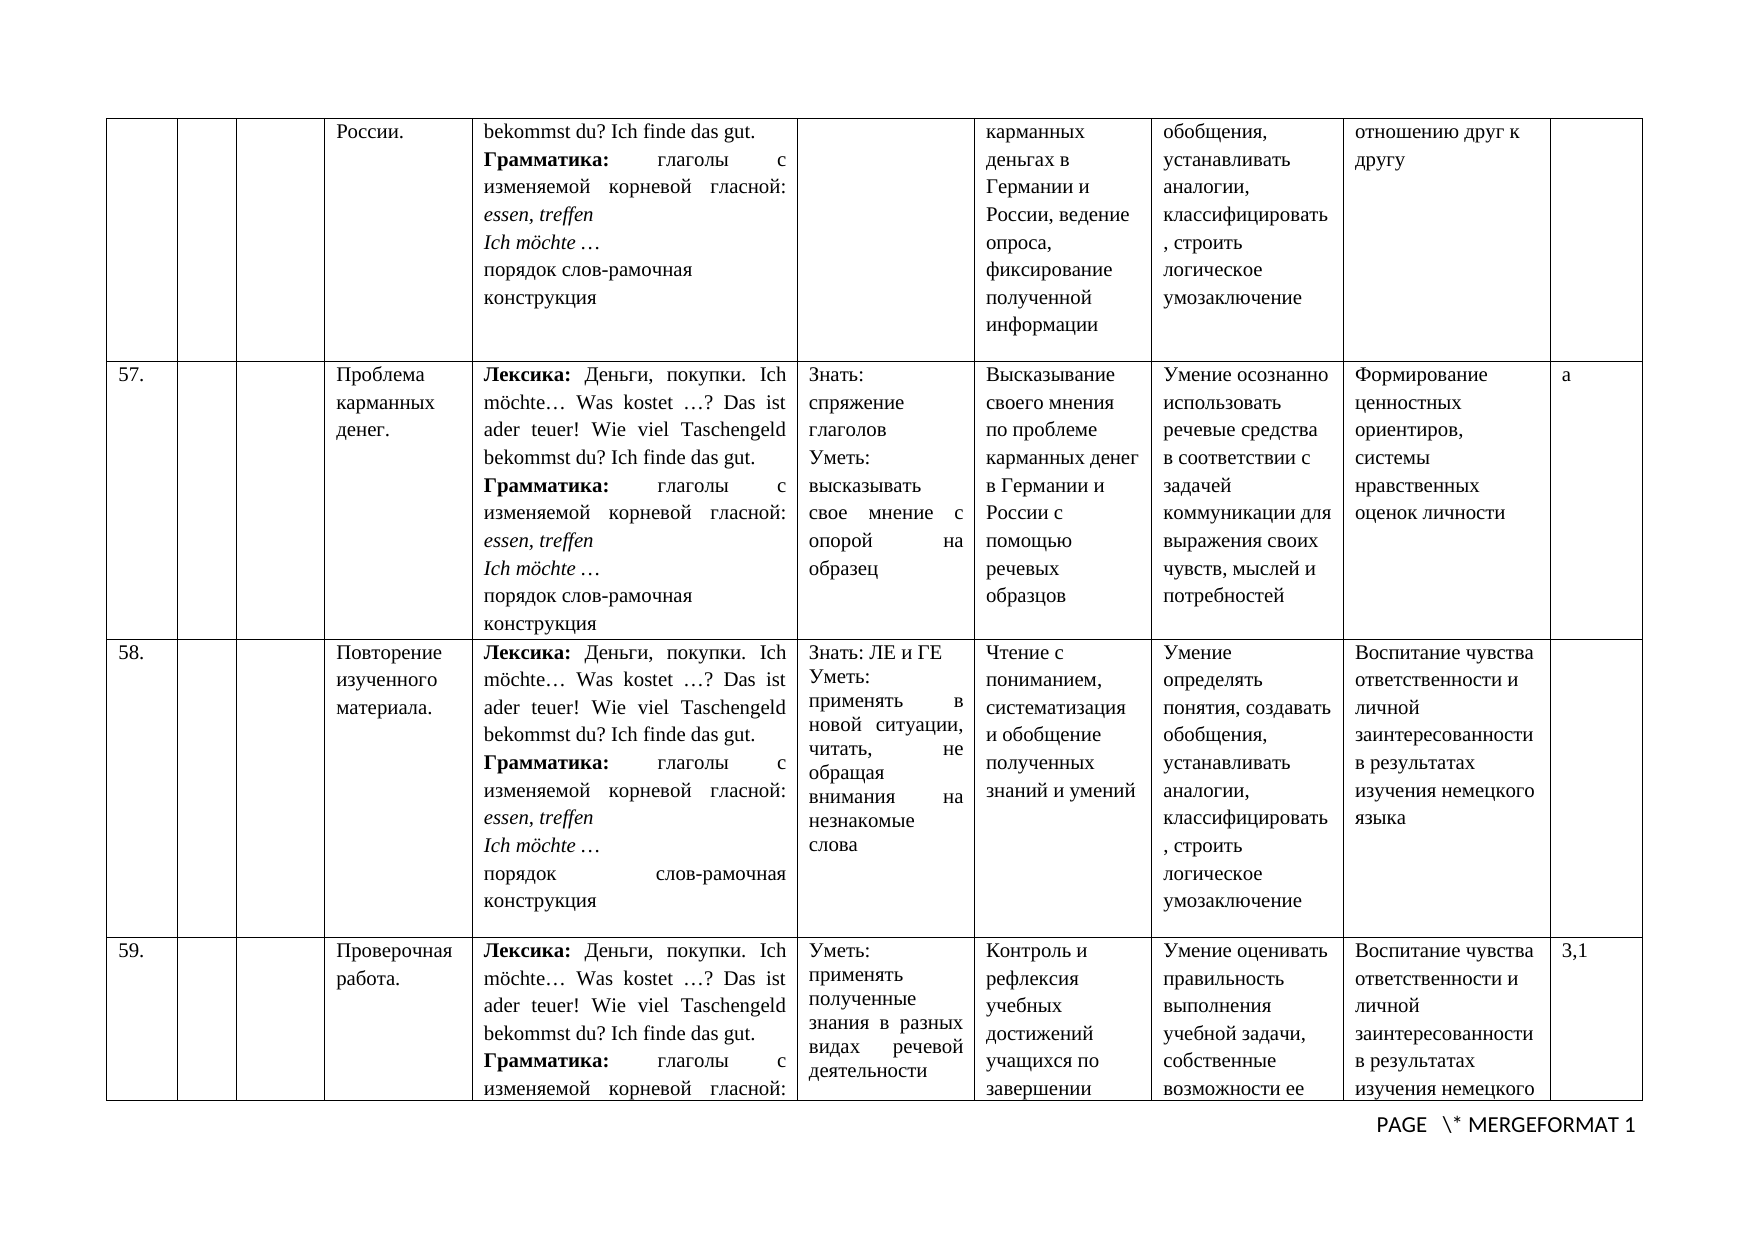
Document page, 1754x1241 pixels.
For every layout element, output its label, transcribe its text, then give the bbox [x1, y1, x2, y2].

table_cell [237, 362, 324, 638]
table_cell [325, 119, 472, 361]
table_cell [107, 119, 177, 361]
table_cell Чтение с пониманием, систематизация и обобщение полученных знаний и умений [975, 640, 1151, 937]
table_cell Проверочная работа. [325, 938, 472, 1100]
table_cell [975, 938, 1151, 1100]
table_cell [1152, 938, 1343, 1100]
table_cell [178, 938, 236, 1100]
table_cell [237, 938, 324, 1100]
table_cell а [1551, 119, 1642, 361]
table_cell Умение определять понятия, создавать обобщения, устанавливать аналогии, классифицировать, строить логическое умозаключение [1152, 640, 1343, 937]
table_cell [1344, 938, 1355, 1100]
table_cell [975, 119, 1151, 361]
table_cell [473, 119, 797, 361]
table_cell [237, 119, 324, 361]
table_cell Повторение изученного материала. [325, 640, 472, 937]
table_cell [1344, 119, 1550, 361]
table_cell [107, 640, 177, 937]
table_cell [798, 938, 974, 1100]
table_cell [178, 362, 236, 638]
table_cell Воспитание чувства ответственности и личной заинтересованности в результатах изучения немецкого языка [1344, 640, 1550, 937]
table_cell [107, 362, 177, 638]
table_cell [798, 119, 974, 361]
table_cell [107, 938, 177, 1100]
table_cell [473, 938, 797, 1100]
table_cell Знать: спряжение глаголов Уметь: высказывать свое мнение с опорой на образец [798, 362, 974, 638]
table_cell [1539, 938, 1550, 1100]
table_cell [1152, 119, 1343, 361]
table_cell [178, 119, 236, 361]
table_cell 3,1 [1551, 938, 1642, 1100]
table_cell Знать: ЛЕ и ГЕ Уметь: применять в новой ситуации, читать, не обращая внимания на незнакомые слова [798, 640, 974, 937]
table_cell а [1551, 362, 1642, 638]
table_cell Проблема карманных денег. [325, 362, 472, 638]
table_cell [237, 640, 324, 937]
table_cell [178, 640, 236, 937]
table_cell Формирование ценностных ориентиров, системы нравственных оценок личности [1344, 362, 1550, 638]
table_cell Умение осознанно использовать речевые средства в соответствии с задачей коммуникации для выражения своих чувств, мыслей и потребностей [1152, 362, 1343, 638]
table_cell [1551, 640, 1642, 937]
table_cell Высказывание своего мнения по проблеме карманных денег в Германии и России с помощью речевых образцов [975, 362, 1151, 638]
